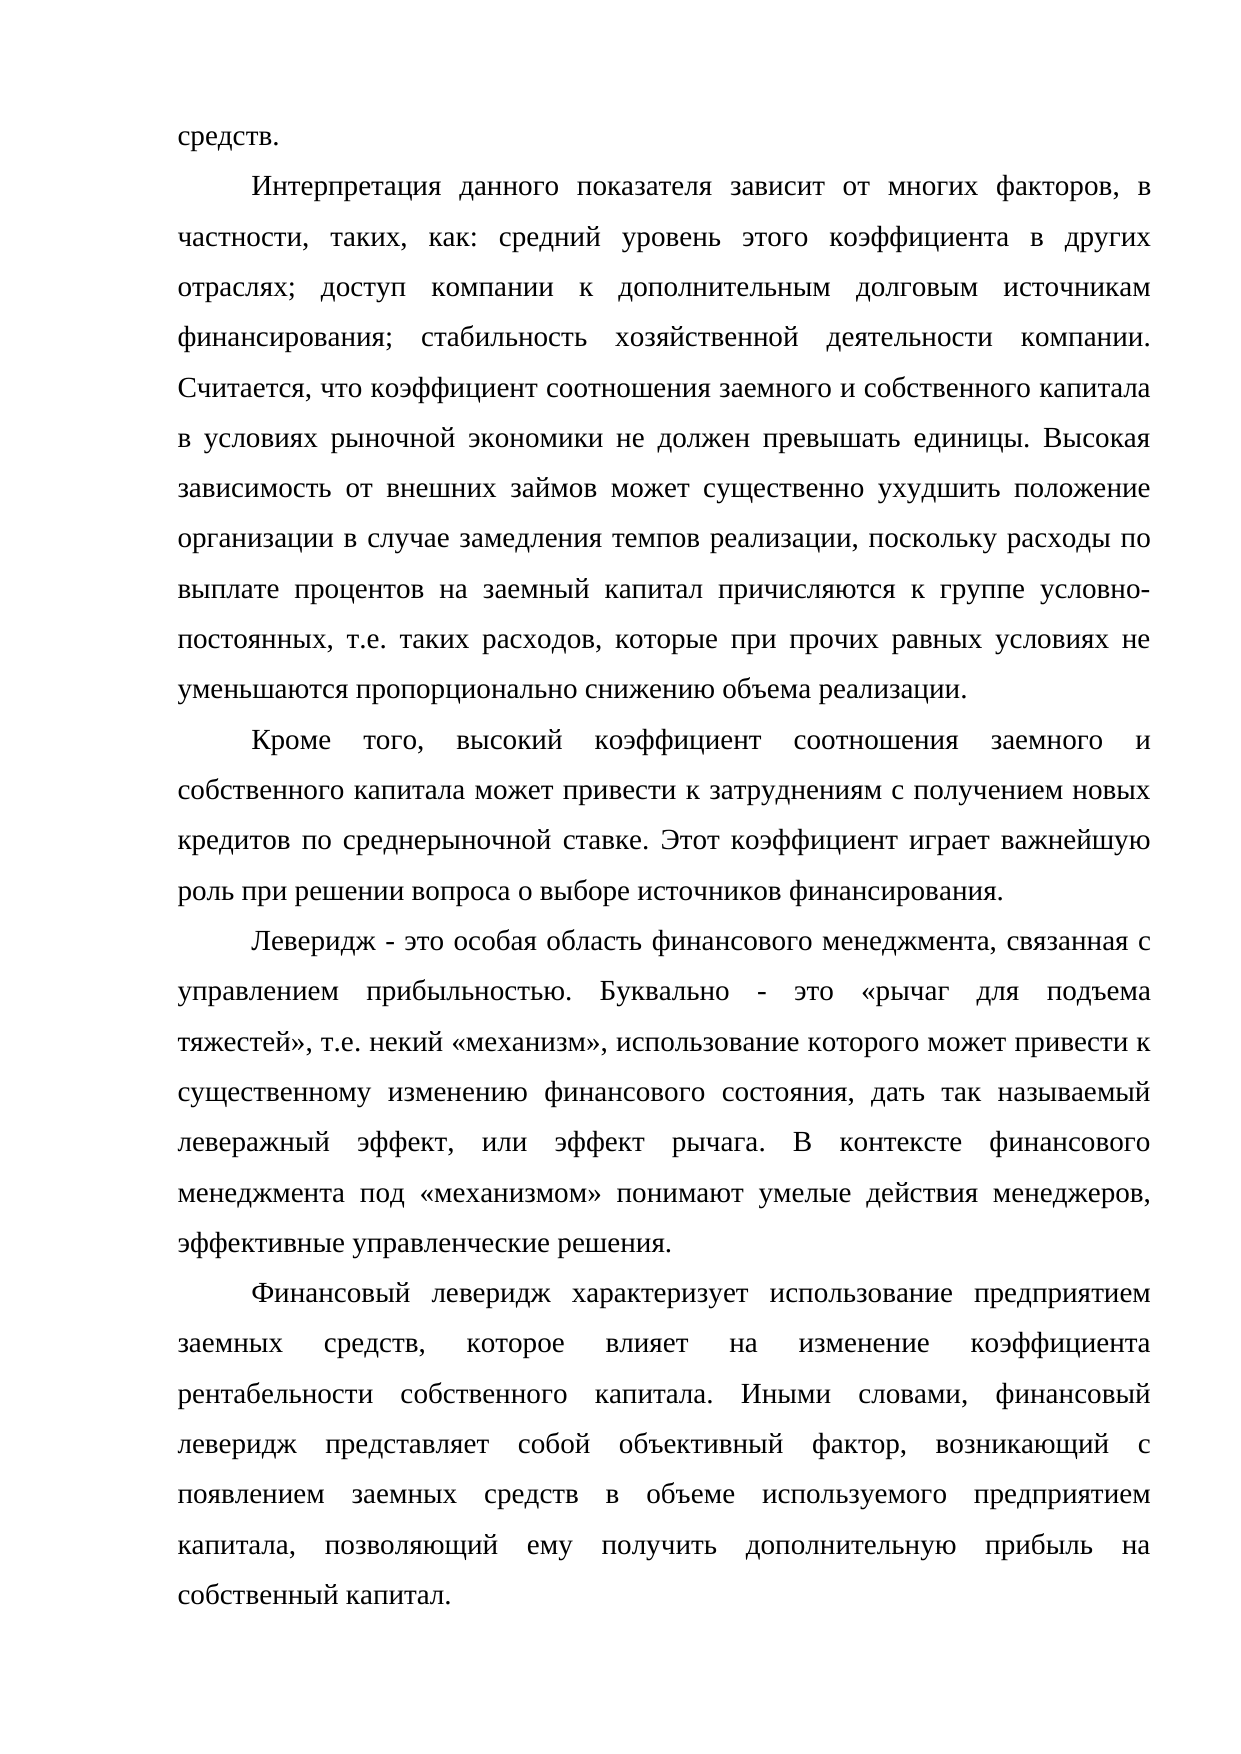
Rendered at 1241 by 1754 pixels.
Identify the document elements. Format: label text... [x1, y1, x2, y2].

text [177, 118, 1152, 152]
text Леверидж - это особая область финансового менеджмента, связанная с управлением прибыльностью. Буквально - это «рычаг для подъема тяжестей», т.е. некий «механизм», использование которого может привести к существенному изменению финансового состояния, дать так называемый леверажный эффект, или эффект рычага. В контексте финансового менеджмента под «механизмом» понимают умелые действия менеджеров, эффективные управленческие решения. [177, 923, 1152, 1258]
text Финансовый леверидж характеризует использование предприятием заемных средств, которое влияет на изменение коэффициента рентабельности собственного капитала. Иными словами, финансовый леверидж представляет собой объективный фактор, возникающий с появлением заемных средств в объеме используемого предприятием капитала, позволяющий ему получить дополнительную прибыль на собственный капитал. [177, 1275, 1152, 1611]
text Кроме того, высокий коэффициент соотношения заемного и собственного капитала может привести к затруднениям с получением новых кредитов по среднерыночной ставке. Этот коэффициент играет важнейшую роль при решении вопроса о выборе источников финансирования. [177, 722, 1152, 906]
text Интерпретация данного показателя зависит от многих факторов, в частности, таких, как: средний уровень этого коэффициента в других отраслях; доступ компании к дополнительным долговым источникам финансирования; стабильность хозяйственной деятельности компании. Считается, что коэффициент соотношения заемного и собственного капитала в условиях рыночной экономики не должен превышать единицы. Высокая зависимость от внешних займов может существенно ухудшить положение организации в случае замедления темпов реализации, поскольку расходы по выплате процентов на заемный капитал причисляются к группе условно-постоянных, т.е. таких расходов, которые при прочих равных условиях не уменьшаются пропорционально снижению объема реализации. [177, 168, 1152, 705]
